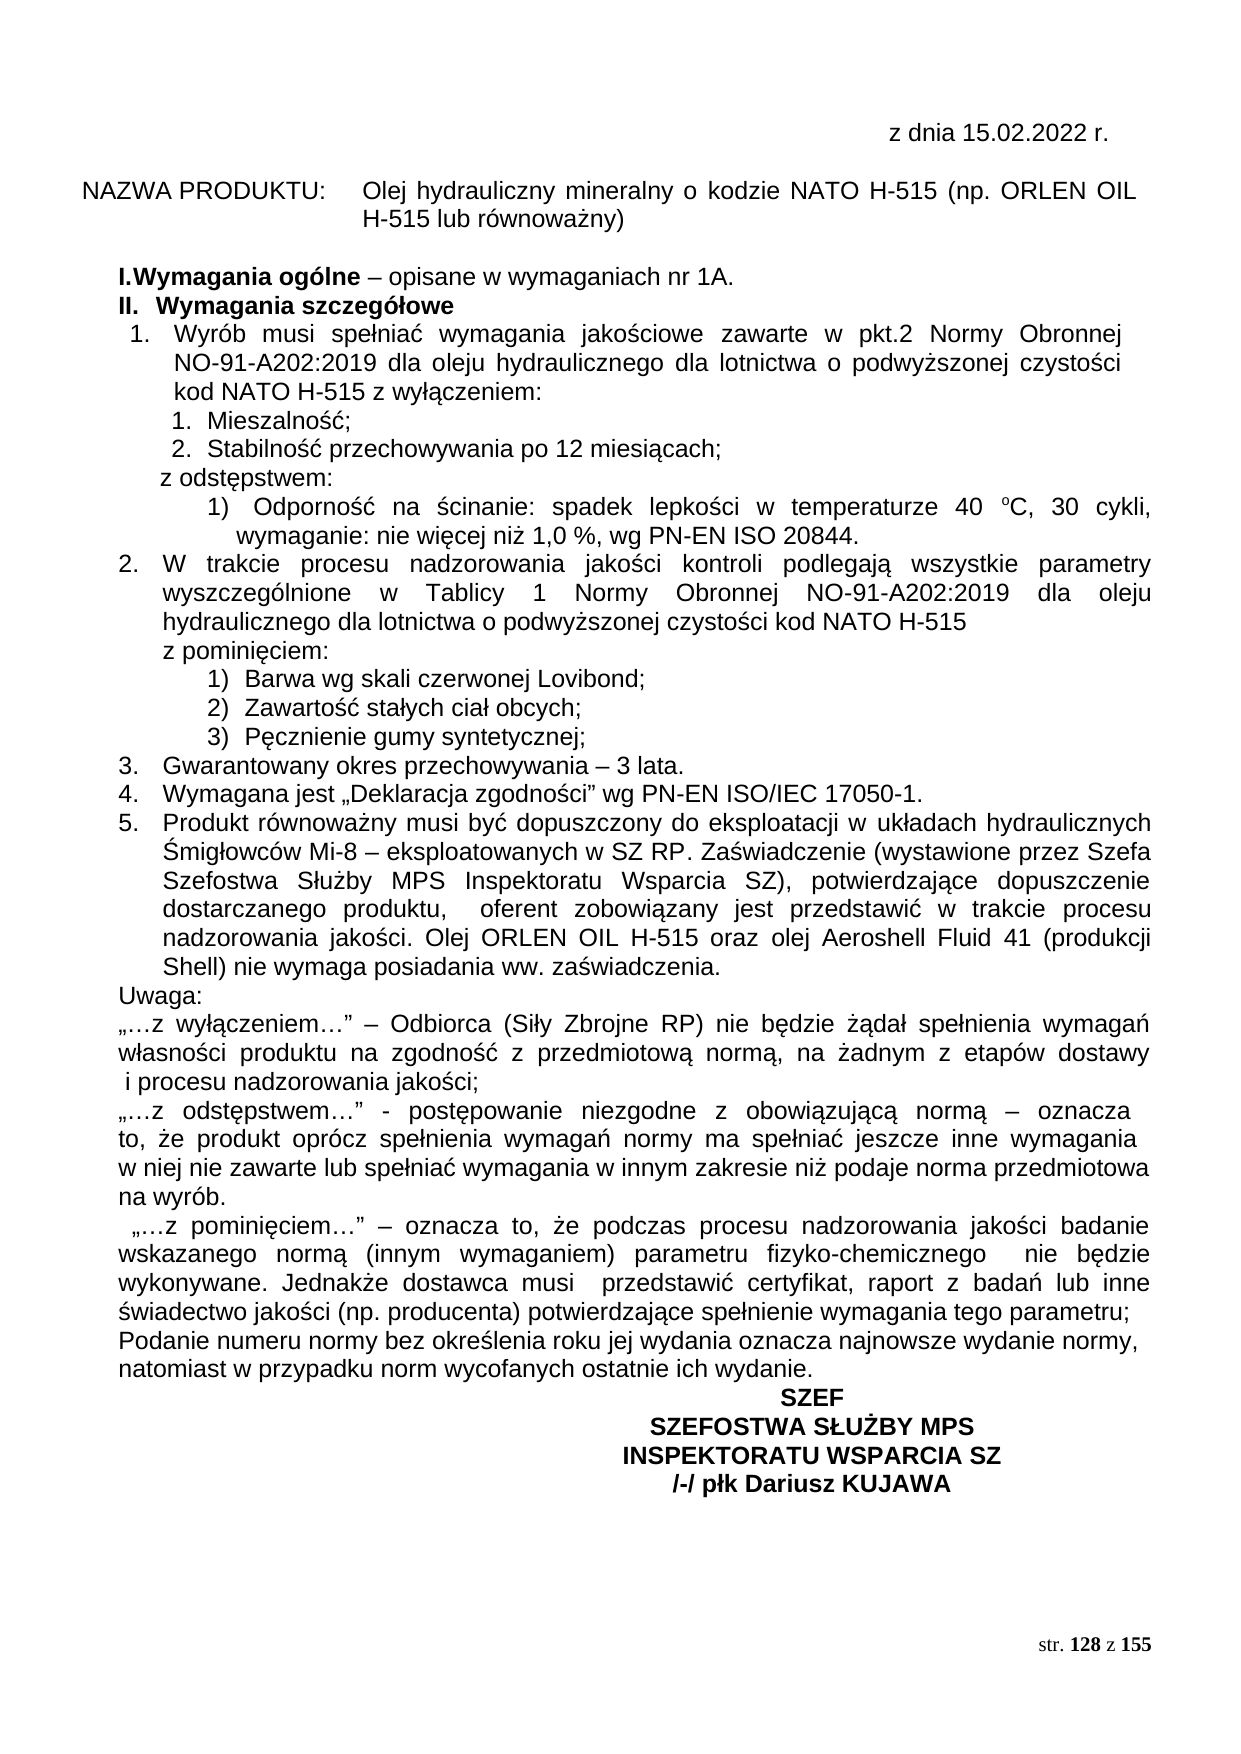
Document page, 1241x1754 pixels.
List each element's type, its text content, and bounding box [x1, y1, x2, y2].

list Stabilność przechowywania po 12 miesiącach; [192, 434, 1152, 463]
list Wymagania ogólne – opisane w wymaganiach nr 1A. [118, 262, 1152, 291]
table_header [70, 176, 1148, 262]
text Uwaga: [118, 981, 1152, 1009]
list W trakcie procesu nadzorowania jakości kontroli podlegają wszystkie parametry wyszczególnione w Tablicy 1 Normy Obronnej NO-91-A202:2019 dla oleju hydraulicznego dla lotnictwa o podwyższonej czystości kod NATO H-515 [118, 549, 1152, 636]
text „…z odstępstwem…” - postępowanie niezgodne z obowiązującą normą – oznacza to, że produkt oprócz spełnienia wymagań normy ma spełniać jeszcze inne wymagania w niej nie zawarte lub spełniać wymagania w innym zakresie niż podaje norma przedmiotowa na wyrób. [118, 1096, 1152, 1211]
text z odstępstwem: [118, 463, 1152, 492]
text SZEFOSTWA SŁUŻBY MPS [118, 1412, 1152, 1441]
text „…z pominięciem…” – oznacza to, że podczas procesu nadzorowania jakości badanie wskazanego normą (innym wymaganiem) parametru fizyko-chemicznego nie będzie wykonywane. Jednakże dostawca musi przedstawić certyfikat, raport z badań lub inne świadectwo jakości (np. producenta) potwierdzające spełnienie wymagania tego parametru; [118, 1211, 1152, 1326]
list Zawartość stałych ciał obcych; [207, 693, 1152, 722]
text SZEF [118, 1383, 1152, 1412]
text INSPEKTORATU WSPARCIA SZ [118, 1441, 1152, 1469]
list Produkt równoważny musi być dopuszczony do eksploatacji w układach hydraulicznych Śmigłowców Mi-8 – eksploatowanych w SZ RP. Zaświadczenie (wystawione przez Szefa Szefostwa Służby MPS Inspektoratu Wsparcia SZ), potwierdzające dopuszczenie dostarczanego produktu, oferent zobowiązany jest przedstawić w trakcie procesu nadzorowania jakości. Olej ORLEN OIL H-515 oraz olej Aeroshell Fluid 41 (produkcji Shell) nie wymaga posiadania ww. zaświadczenia. [118, 808, 1152, 981]
text z pominięciem: [162, 636, 1152, 664]
text Podanie numeru normy bez określenia roku jej wydania oznacza najnowsze wydanie normy, natomiast w przypadku norm wycofanych ostatnie ich wydanie. [118, 1326, 1152, 1383]
text /-/ płk Dariusz KUJAWA [118, 1469, 1152, 1498]
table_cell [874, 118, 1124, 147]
list Wymagana jest „Deklaracja zgodności” wg PN-EN ISO/IEC 17050-1. [118, 779, 1152, 808]
list Odporność na ścinanie: spadek lepkości w temperaturze 40 oC, 30 cykli, wymaganie: nie więcej niż 1,0 %, wg PN-EN ISO 20844. [207, 492, 1152, 549]
list Gwarantowany okres przechowywania – 3 lata. [118, 751, 1152, 779]
text „…z wyłączeniem…” – Odbiorca (Siły Zbrojne RP) nie będzie żądał spełnienia wymagań własności produktu na zgodność z przedmiotową normą, na żadnym z etapów dostawy i procesu nadzorowania jakości; [118, 1009, 1152, 1096]
list Barwa wg skali czerwonej Lovibond; [207, 664, 1152, 693]
list Pęcznienie gumy syntetycznej; [207, 722, 1152, 751]
list Wymagania szczegółowe [118, 291, 1152, 319]
list Mieszalność; [192, 406, 1152, 434]
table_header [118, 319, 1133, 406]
